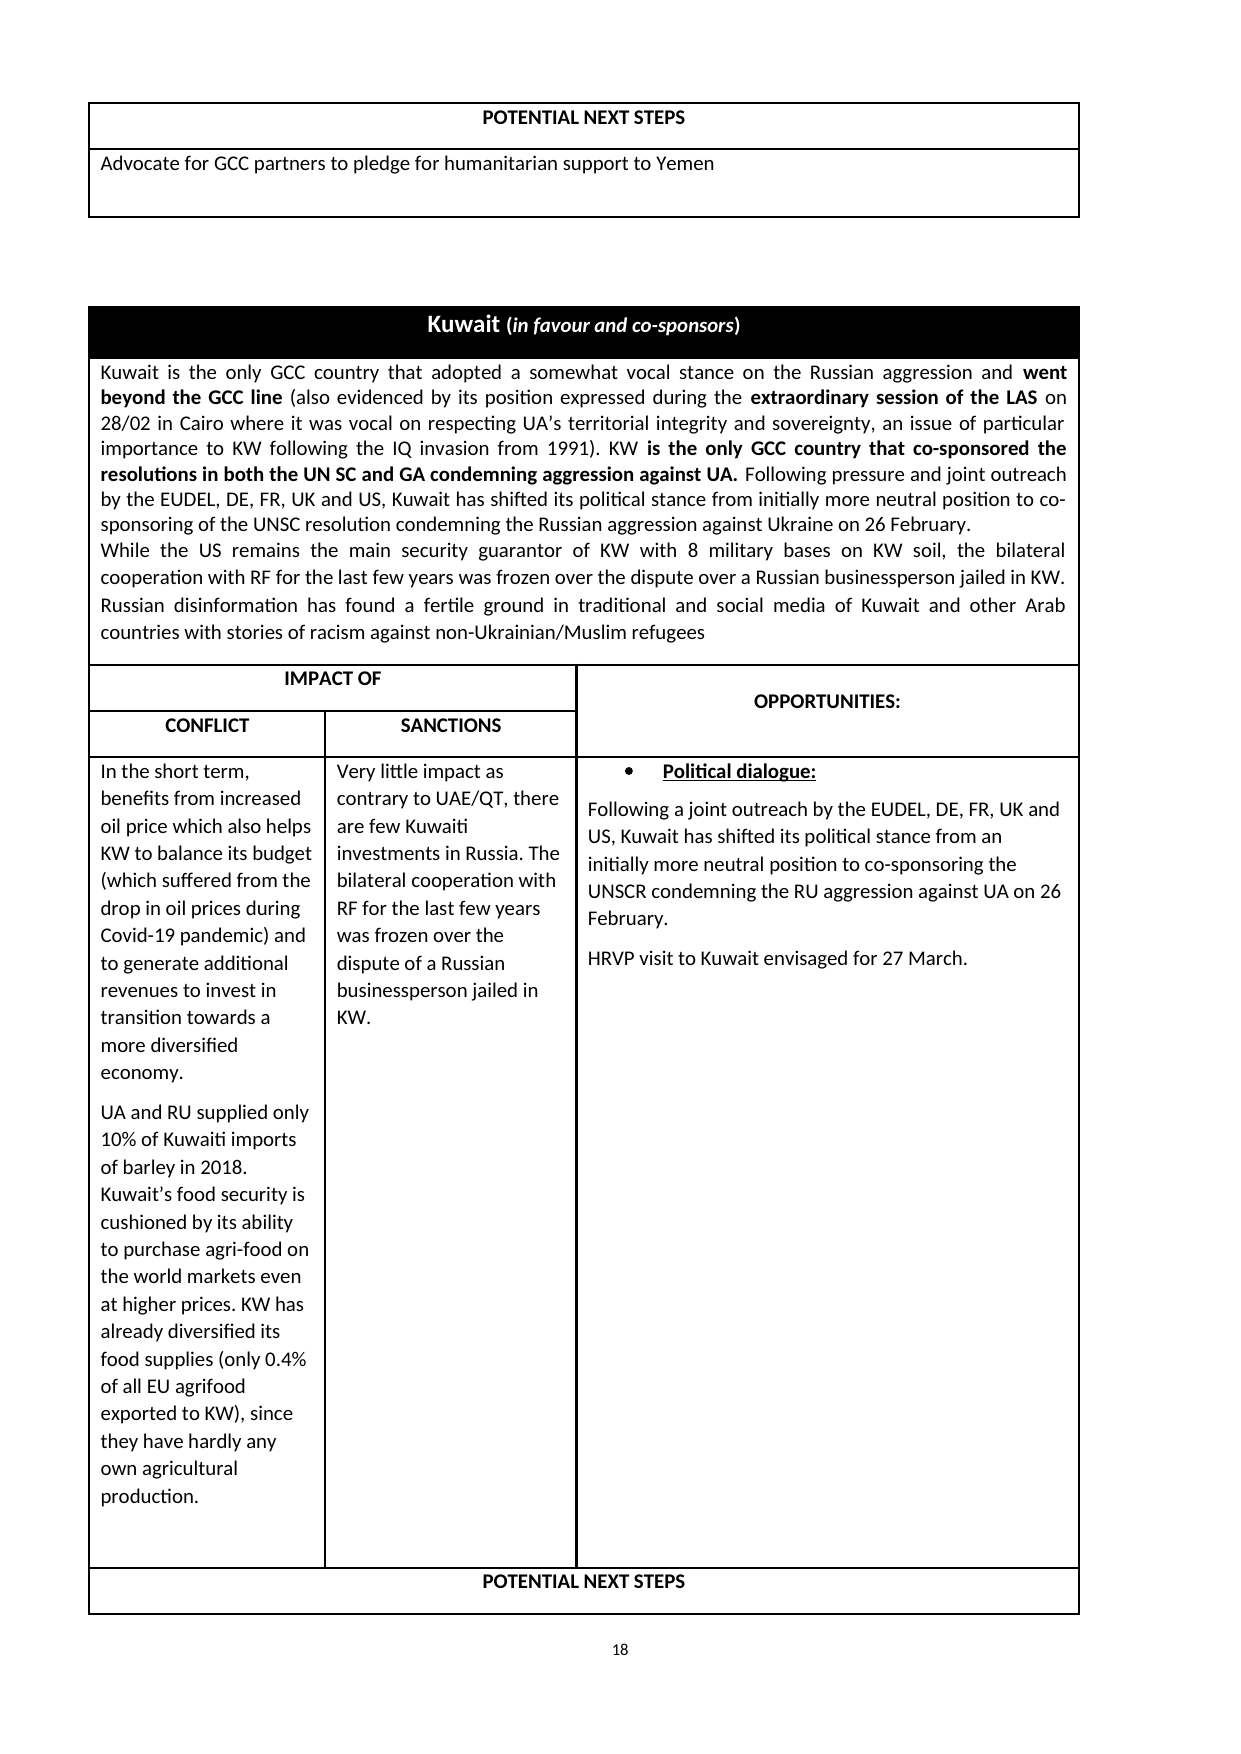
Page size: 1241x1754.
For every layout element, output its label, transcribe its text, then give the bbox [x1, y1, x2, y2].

table_cell Political dialogue: Following a joint outreach by the EUDEL, DE, FR, UK and US, Kuwait has shifted its political stance from an initially more neutral position to co-sponsoring the UNSCR condemning the RU aggression against UA on 26 February. HRVP visit to Kuwait envisaged for 27 March. [578, 758, 1078, 1567]
table_cell CONFLICT [90, 712, 324, 756]
table_cell Kuwait is the only GCC country that adopted a somewhat vocal stance on the Russian aggression and went beyond the GCC line (also evidenced by its position expressed during the extraordinary session of the LAS on 28/02 in Cairo where it was vocal on respecting UA’s territorial integrity and sovereignty, an issue of particular importance to KW following the IQ invasion from 1991). KW is the only GCC country that co-sponsored the resolutions in both the UN SC and GA condemning aggression against UA. Following pressure and joint outreach by the EUDEL, DE, FR, UK and US, Kuwait has shifted its political stance from initially more neutral position to co-sponsoring of the UNSC resolution condemning the Russian aggression against Ukraine on 26 February. While the US remains the main security guarantor of KW with 8 military bases on KW soil, the bilateral cooperation with RF for the last few years was frozen over the dispute over a Russian businessperson jailed in KW. Russian disinformation has found a fertile ground in traditional and social media of Kuwait and other Arab countries with stories of racism against non-Ukrainian/Muslim refugees [90, 359, 1078, 663]
table_cell IMPACT OF [90, 666, 575, 710]
table_cell Very little impact as contrary to UAE/QT, there are few Kuwaiti investments in Russia. The bilateral cooperation with RF for the last few years was frozen over the dispute of a Russian businessperson jailed in KW. [326, 758, 575, 1567]
table_cell SANCTIONS [326, 712, 575, 756]
table_cell OPPORTUNITIES: [578, 666, 1078, 756]
table_cell In the short term, benefits from increased oil price which also helps KW to balance its budget (which suffered from the drop in oil prices during Covid-19 pandemic) and to generate additional revenues to invest in transition towards a more diversified economy. UA and RU supplied only 10% of Kuwaiti imports of barley in 2018. Kuwait’s food security is cushioned by its ability to purchase agri-food on the world markets even at higher prices. KW has already diversified its food supplies (only 0.4% of all EU agrifood exported to KW), since they have hardly any own agricultural production. [90, 758, 324, 1567]
table_cell Advocate for GCC partners to pledge for humanitarian support to Yemen [90, 150, 1078, 216]
table_cell POTENTIAL NEXT STEPS [90, 1569, 1078, 1613]
table_cell POTENTIAL NEXT STEPS [90, 104, 1078, 148]
table_header Kuwait (in favour and co-sponsors) [90, 308, 1078, 357]
